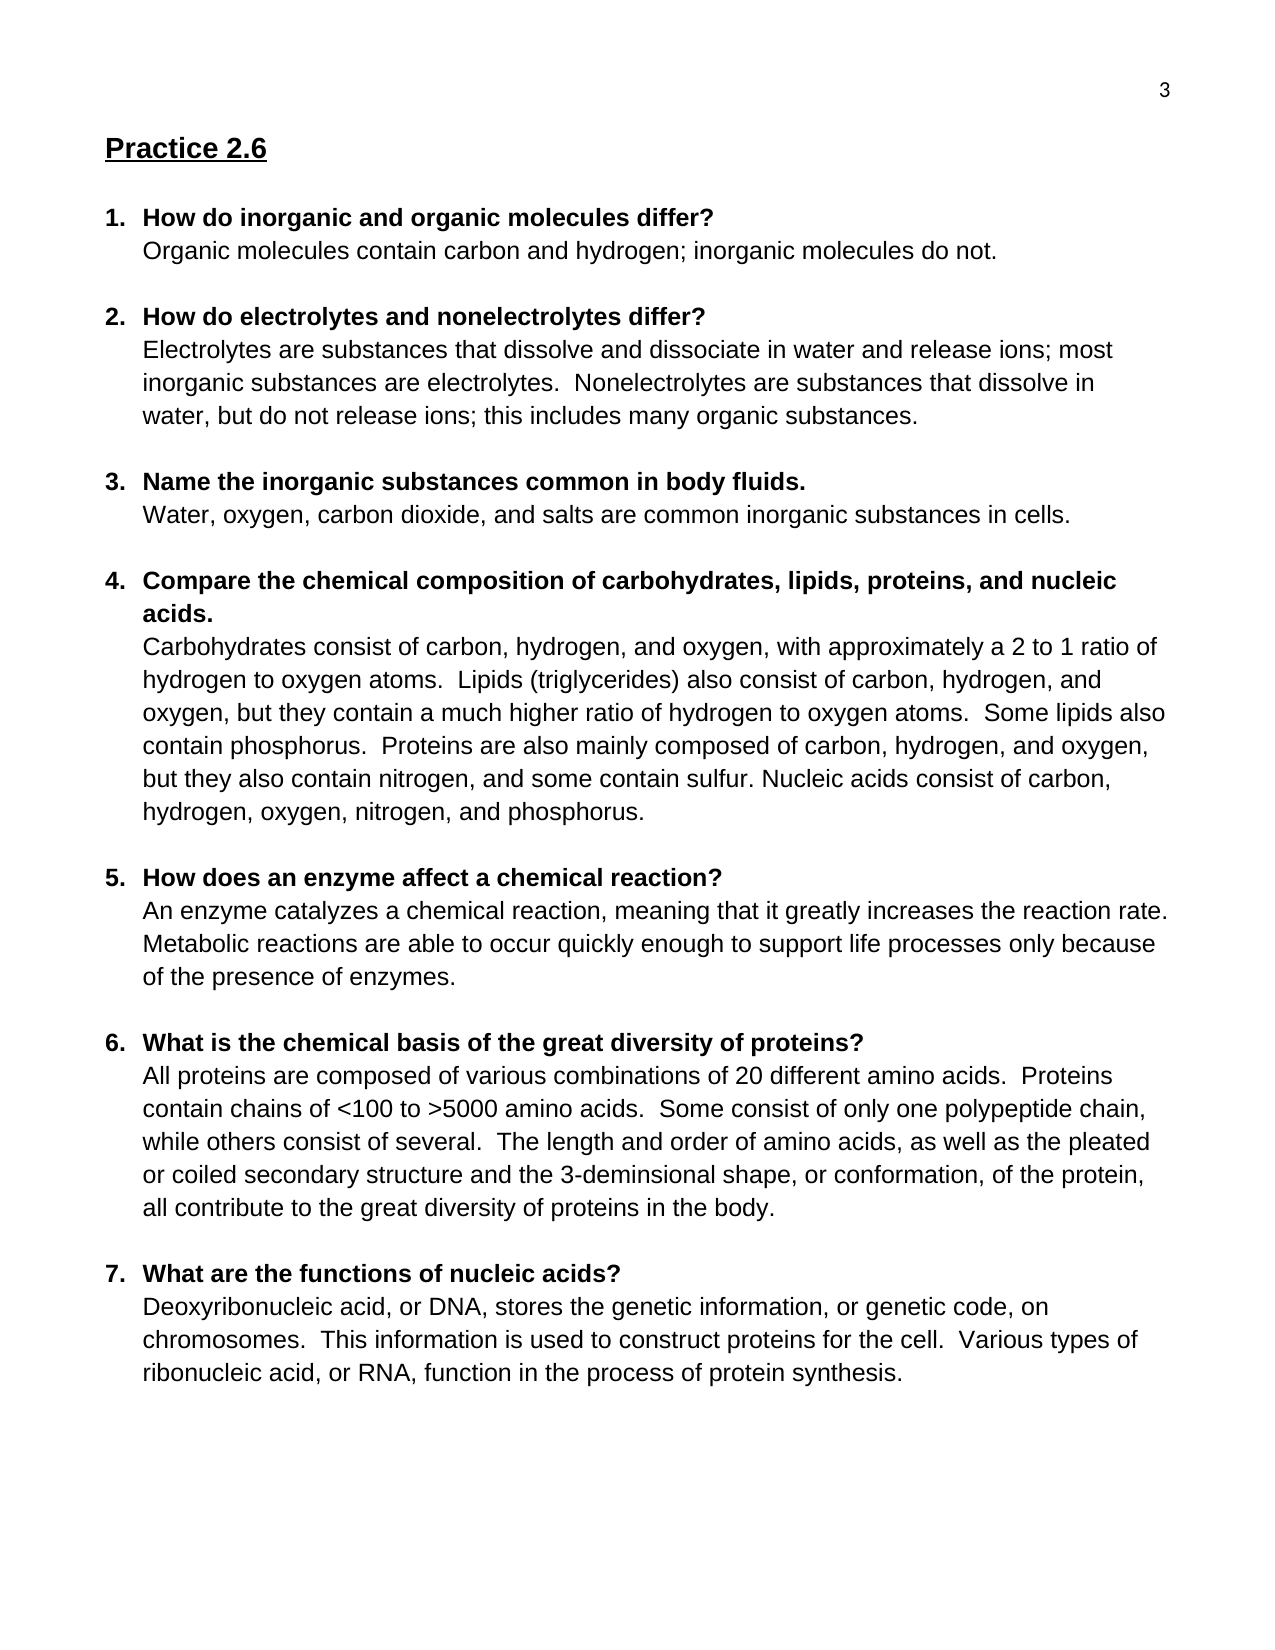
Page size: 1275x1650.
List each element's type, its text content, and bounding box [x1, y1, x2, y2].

list How does an enzyme affect a chemical reaction? [105, 863, 1170, 892]
list Carbohydrates consist of carbon, hydrogen, and oxygen, with approximately a 2 to 1 ratio of hydrogen to oxygen atoms. Lipids (triglycerides) also consist of carbon, hydrogen, and oxygen, but they contain a much higher ratio of hydrogen to oxygen atoms. Some lipids also contain phosphorus. Proteins are also mainly composed of carbon, hydrogen, and oxygen, but they also contain nitrogen, and some contain sulfur. Nucleic acids consist of carbon, hydrogen, oxygen, nitrogen, and phosphorus. [142, 632, 1170, 826]
list An enzyme catalyzes a chemical reaction, meaning that it greatly increases the reaction rate. Metabolic reactions are able to occur quickly enough to support life processes only because of the presence of enzymes. [142, 896, 1170, 991]
list Organic molecules contain carbon and hydrogen; inorganic molecules do not. [142, 236, 1170, 264]
list Deoxyribonucleic acid, or DNA, stores the genetic information, or genetic code, on chromosomes. This information is used to construct proteins for the cell. Various types of ribonucleic acid, or RNA, function in the process of protein synthesis. [142, 1292, 1170, 1387]
list Compare the chemical composition of carbohydrates, lipids, proteins, and nucleic [105, 566, 1170, 594]
list How do inorganic and organic molecules differ? [105, 203, 1170, 231]
list Electrolytes are substances that dissolve and dissociate in water and release ions; most inorganic substances are electrolytes. Nonelectrolytes are substances that dissolve in water, but do not release ions; this includes many organic substances. [142, 335, 1170, 429]
list What is the chemical basis of the great diversity of proteins? [105, 1028, 1170, 1057]
list Name the inorganic substances common in body fluids. Water, oxygen, carbon dioxide, and salts are common inorganic substances in cells. [105, 467, 1170, 528]
list All proteins are composed of various combinations of 20 different amino acids. Proteins contain chains of <100 to >5000 amino acids. Some consist of only one polypeptide chain, while others consist of several. The length and order of amino acids, as well as the pleated or coiled secondary structure and the 3-deminsional shape, or conformation, of the protein, all contribute to the great diversity of proteins in the body. [142, 1061, 1170, 1222]
list What are the functions of nucleic acids? [105, 1259, 1170, 1288]
list Practice 2.6 [105, 131, 1170, 164]
list How do electrolytes and nonelectrolytes differ? [105, 302, 1170, 330]
list acids. [142, 599, 1170, 628]
